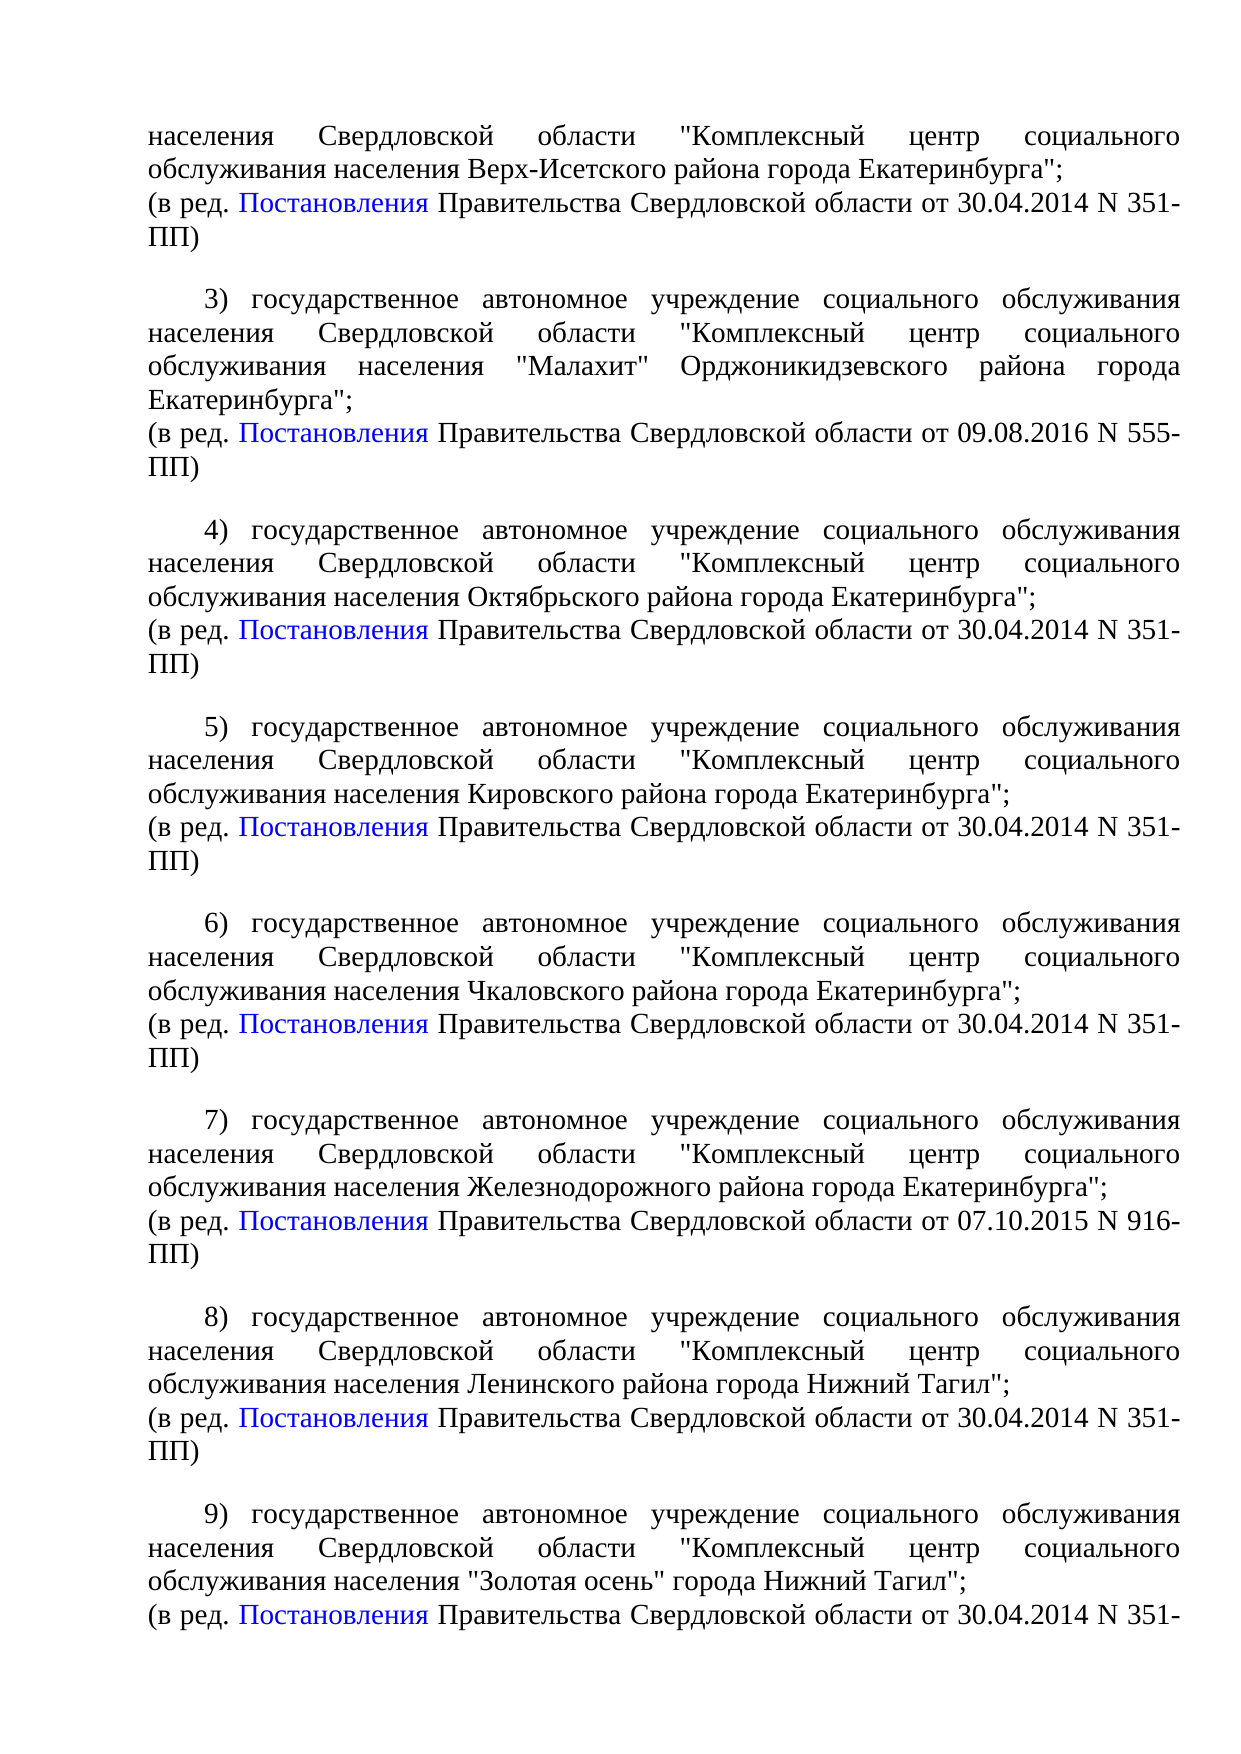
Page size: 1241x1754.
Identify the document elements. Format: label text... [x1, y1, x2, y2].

text (в ред. Постановления Правительства Свердловской области от 30.04.2014 N 351-ПП) [148, 1006, 1181, 1073]
text (в ред. Постановления Правительства Свердловской области от 30.04.2014 N 351-ПП) [148, 809, 1181, 876]
text (в ред. Постановления Правительства Свердловской области от 09.08.2016 N 555-ПП) [148, 416, 1181, 483]
text (в ред. Постановления Правительства Свердловской области от 30.04.2014 N 351-ПП) [148, 1400, 1181, 1467]
text 9) государственное автономное учреждение социального обслуживания населения Свердловской области "Комплексный центр социального обслуживания населения "Золотая осень" города Нижний Тагил"; [148, 1496, 1181, 1597]
text 8) государственное автономное учреждение социального обслуживания населения Свердловской области "Комплексный центр социального обслуживания населения Ленинского района города Нижний Тагил"; [148, 1299, 1181, 1400]
text 3) государственное автономное учреждение социального обслуживания населения Свердловской области "Комплексный центр социального обслуживания населения "Малахит" Орджоникидзевского района города Екатеринбурга"; [148, 281, 1181, 416]
text 7) государственное автономное учреждение социального обслуживания населения Свердловской области "Комплексный центр социального обслуживания населения Железнодорожного района города Екатеринбурга"; [148, 1102, 1181, 1203]
text 5) государственное автономное учреждение социального обслуживания населения Свердловской области "Комплексный центр социального обслуживания населения Кировского района города Екатеринбурга"; [148, 709, 1181, 809]
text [148, 1597, 1181, 1630]
text (в ред. Постановления Правительства Свердловской области от 07.10.2015 N 916-ПП) [148, 1203, 1181, 1270]
text 4) государственное автономное учреждение социального обслуживания населения Свердловской области "Комплексный центр социального обслуживания населения Октябрьского района города Екатеринбурга"; [148, 512, 1181, 612]
text (в ред. Постановления Правительства Свердловской области от 30.04.2014 N 351-ПП) [148, 185, 1181, 252]
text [148, 118, 1181, 185]
text (в ред. Постановления Правительства Свердловской области от 30.04.2014 N 351-ПП) [148, 612, 1181, 679]
text 6) государственное автономное учреждение социального обслуживания населения Свердловской области "Комплексный центр социального обслуживания населения Чкаловского района города Екатеринбурга"; [148, 906, 1181, 1006]
